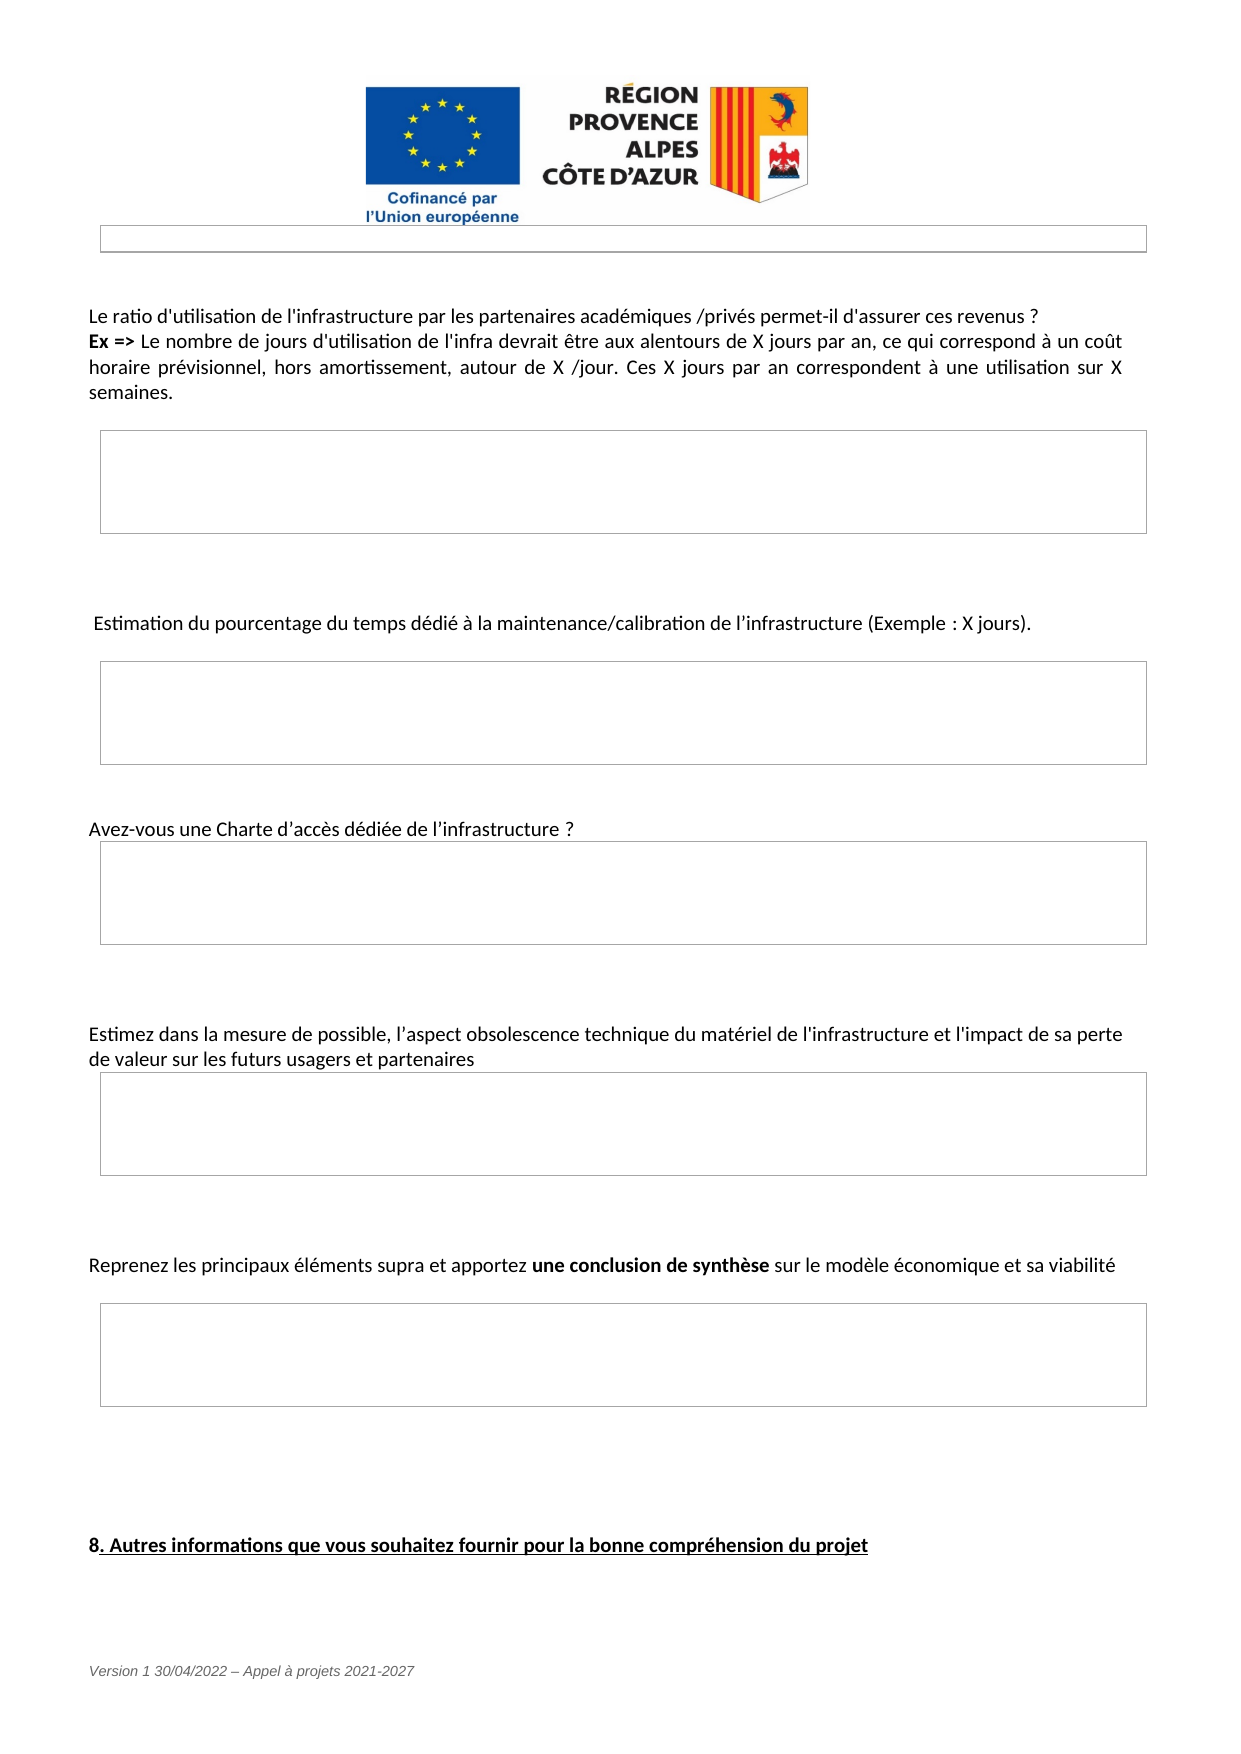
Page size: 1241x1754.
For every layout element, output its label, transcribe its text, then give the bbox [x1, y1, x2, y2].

text 8. Autres informations que vous souhaitez fournir pour la bonne compréhension du projet [89, 1532, 1125, 1557]
table_header [101, 431, 1146, 533]
table_header [101, 662, 1146, 764]
table_header [101, 1073, 1146, 1175]
text Estimation du pourcentage du temps dédié à la maintenance/calibration de l’infrastructure (Exemple : X jours). [89, 610, 1125, 636]
text Estimez dans la mesure de possible, l’aspect obsolescence technique du matériel de l'infrastructure et l'impact de sa perte de valeur sur les futurs usagers et partenaires [89, 1021, 1125, 1072]
table_header [101, 1304, 1146, 1406]
text Avez-vous une Charte d’accès dédiée de l’infrastructure ? [89, 816, 1125, 841]
text Reprenez les principaux éléments supra et apportez une conclusion de synthèse sur le modèle économique et sa viabilité [89, 1252, 1125, 1277]
text Ex => Le nombre de jours d'utilisation de l'infra devrait être aux alentours de X jours par an, ce qui correspond à un coût horaire prévisionnel, hors amortissement, autour de X /jour. Ces X jours par an correspondent à une utilisation sur X semaines. [89, 329, 1125, 405]
picture [365, 75, 811, 225]
table_header [101, 842, 1146, 944]
table_header [101, 226, 1146, 251]
text Le ratio d'utilisation de l'infrastructure par les partenaires académiques /privés permet-il d'assurer ces revenus ? [89, 303, 1125, 329]
